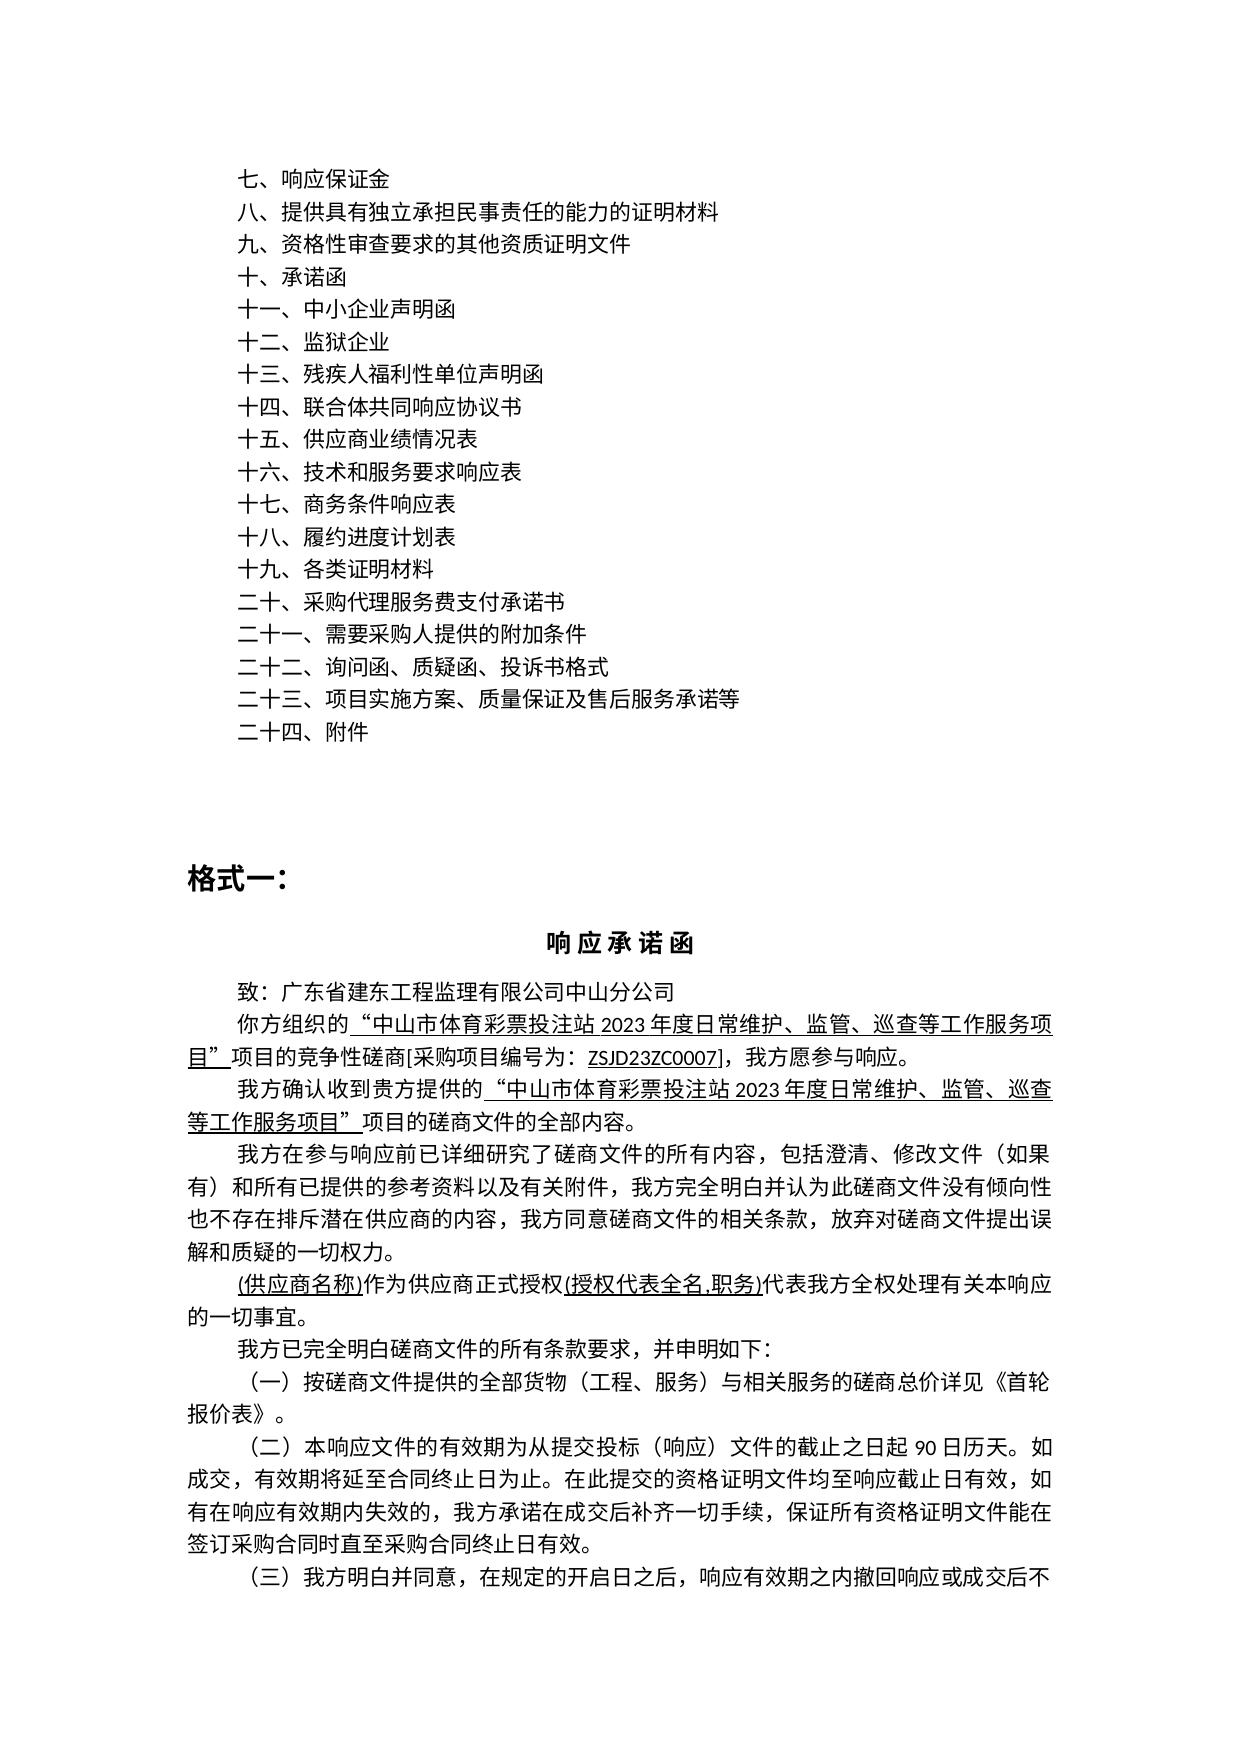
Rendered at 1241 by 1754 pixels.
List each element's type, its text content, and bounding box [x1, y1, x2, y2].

text 十、承诺函 [187, 259, 1053, 292]
text 七、响应保证金 [187, 162, 1053, 194]
text 十三、残疾人福利性单位声明函 [187, 357, 1053, 389]
text 二十二、询问函、质疑函、投诉书格式 [187, 649, 1053, 682]
text (供应商名称)作为供应商正式授权(授权代表全名,职务)代表我方全权处理有关本响应的一切事宜。 [187, 1267, 1053, 1332]
text 致：广东省建东工程监理有限公司中山分公司 [187, 974, 1053, 1007]
text （一）按磋商文件提供的全部货物（工程、服务）与相关服务的磋商总价详见《首轮报价表》。 [187, 1364, 1053, 1429]
text 我方确认收到贵方提供的“中山市体育彩票投注站2023年度日常维护、监管、巡查等工作服务项目”项目的磋商文件的全部内容。 [187, 1072, 1053, 1137]
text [187, 1559, 1053, 1592]
text 十六、技术和服务要求响应表 [187, 454, 1053, 487]
text 十四、联合体共同响应协议书 [187, 389, 1053, 422]
text 十五、供应商业绩情况表 [187, 422, 1053, 454]
text 二十、采购代理服务费支付承诺书 [187, 584, 1053, 617]
text 十二、监狱企业 [187, 324, 1053, 357]
text 格式一： [187, 844, 1053, 909]
text 二十一、需要采购人提供的附加条件 [187, 617, 1053, 649]
text 响 应 承 诺 函 [187, 909, 1053, 974]
text 十八、履约进度计划表 [187, 519, 1053, 552]
text 二十三、项目实施方案、质量保证及售后服务承诺等 [187, 682, 1053, 714]
text 我方已完全明白磋商文件的所有条款要求，并申明如下： [187, 1332, 1053, 1364]
text 八、提供具有独立承担民事责任的能力的证明材料 [187, 194, 1053, 227]
text 你方组织的“中山市体育彩票投注站2023年度日常维护、监管、巡查等工作服务项目”项目的竞争性磋商[采购项目编号为：ZSJD23ZC0007]，我方愿参与响应。 [187, 1007, 1053, 1072]
text 我方在参与响应前已详细研究了磋商文件的所有内容，包括澄清、修改文件（如果有）和所有已提供的参考资料以及有关附件，我方完全明白并认为此磋商文件没有倾向性，也不存在排斥潜在供应商的内容，我方同意磋商文件的相关条款，放弃对磋商文件提出误解和质疑的一切权力。 [187, 1137, 1053, 1267]
text 十七、商务条件响应表 [187, 487, 1053, 519]
text 十一、中小企业声明函 [187, 292, 1053, 324]
text 九、资格性审查要求的其他资质证明文件 [187, 227, 1053, 259]
text 二十四、附件 [187, 714, 1053, 747]
text 十九、各类证明材料 [187, 552, 1053, 584]
text （二）本响应文件的有效期为从提交投标（响应）文件的截止之日起90日历天。如成交，有效期将延至合同终止日为止。在此提交的资格证明文件均至响应截止日有效，如有在响应有效期内失效的，我方承诺在成交后补齐一切手续，保证所有资格证明文件能在签订采购合同时直至采购合同终止日有效。 [187, 1429, 1053, 1559]
